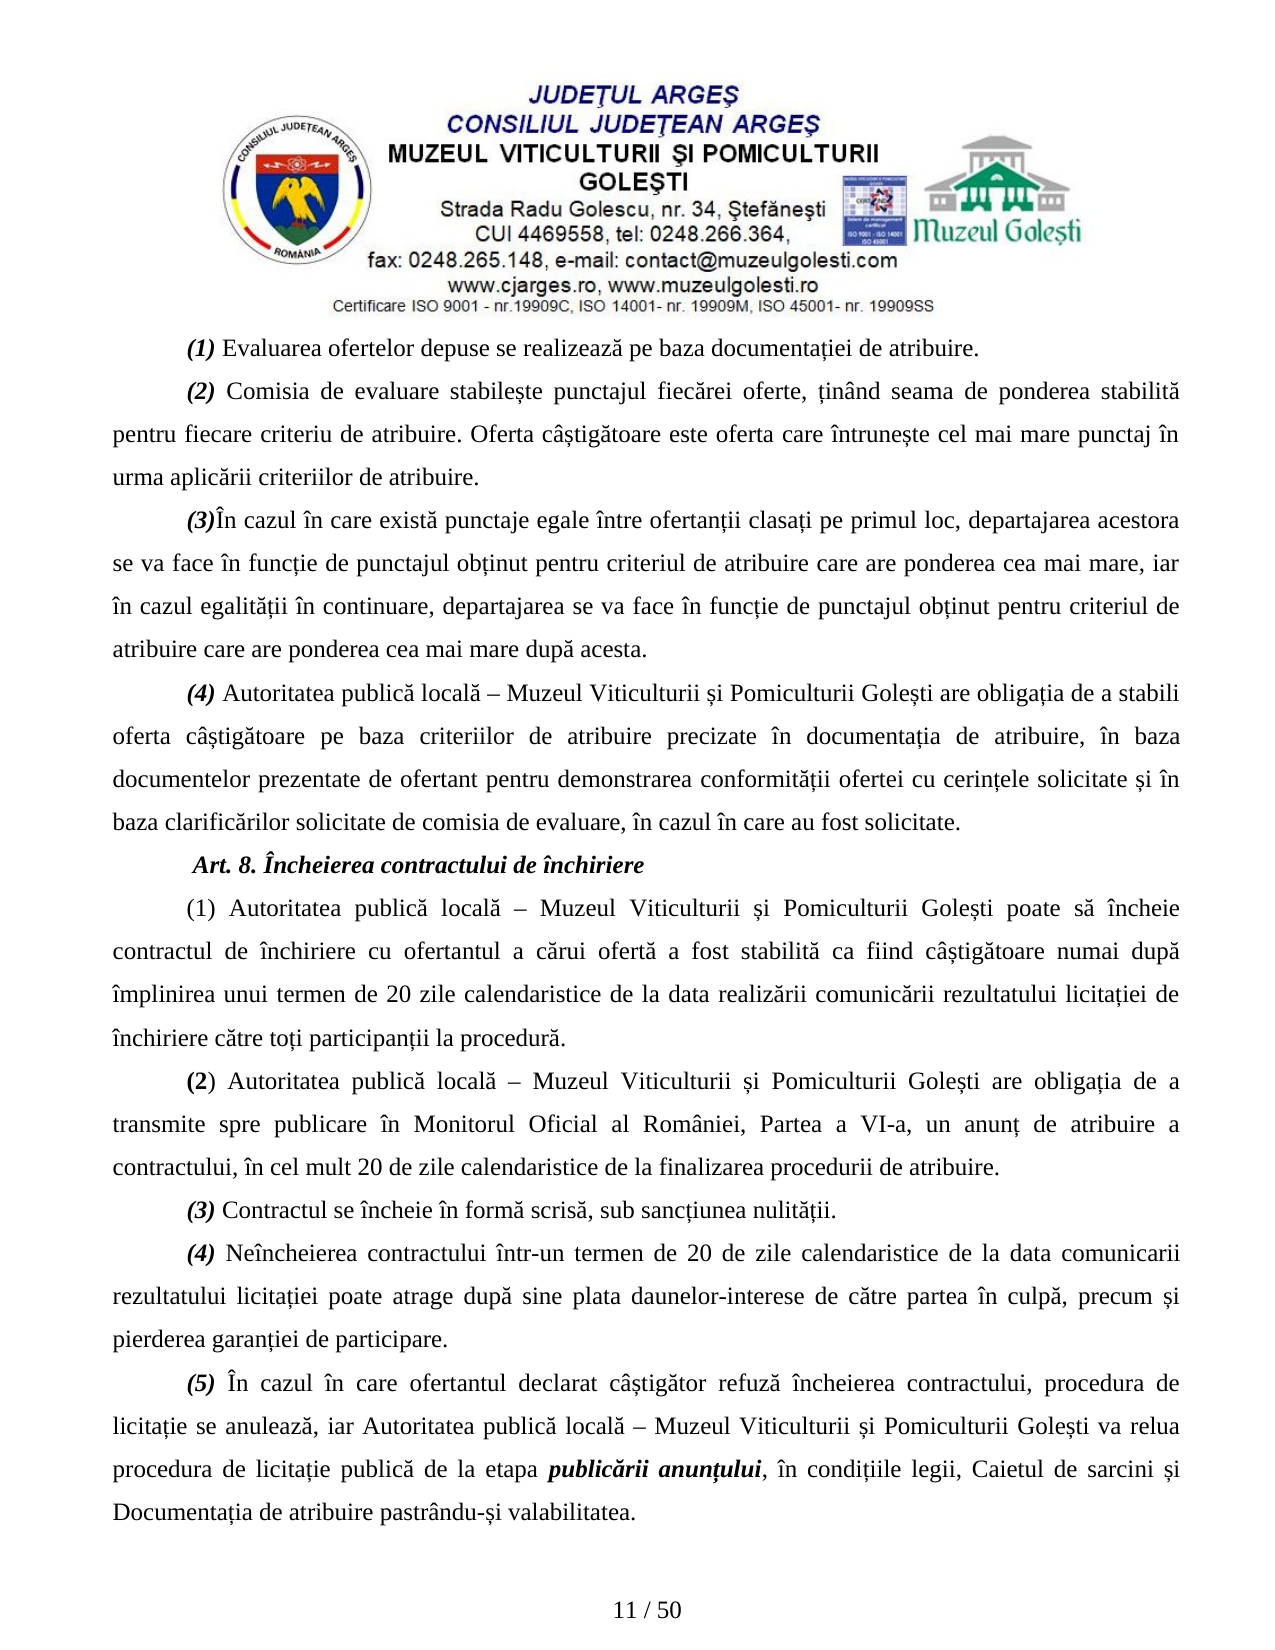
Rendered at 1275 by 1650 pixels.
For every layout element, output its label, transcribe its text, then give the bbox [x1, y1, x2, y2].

text (4) Autoritatea publică locală – Muzeul Viticulturii și Pomiculturii Golești are obligația de a stabili oferta câștigătoare pe baza criteriilor de atribuire precizate în documentația de atribuire, în baza documentelor prezentate de ofertant pentru demonstrarea conformității ofertei cu cerințele solicitate și în baza clarificărilor solicitate de comisia de evaluare, în cazul în care au fost solicitate. [112, 678, 1181, 836]
text (3) Contractul se încheie în formă scrisă, sub sancțiunea nulității. [112, 1195, 1181, 1224]
text (2) Comisia de evaluare stabilește punctajul fiecărei oferte, ținând seama de ponderea stabilită pentru fiecare criteriu de atribuire. Oferta câștigătoare este oferta care întrunește cel mai mare punctaj în urma aplicării criteriilor de atribuire. [112, 376, 1181, 491]
text (2) Autoritatea publică locală – Muzeul Viticulturii și Pomiculturii Golești are obligația de a transmite spre publicare în Monitorul Oficial al României, Partea a VI-a, un anunț de atribuire a contractului, în cel mult 20 de zile calendaristice de la finalizarea procedurii de atribuire. [112, 1066, 1181, 1181]
text (5) În cazul în care ofertantul declarat câștigător refuză încheierea contractului, procedura de licitație se anulează, iar Autoritatea publică locală – Muzeul Viticulturii și Pomiculturii Golești va relua procedura de licitație publică de la etapa publicării anunțului, în condițiile legii, Caietul de sarcini și Documentația de atribuire pastrându-și valabilitatea. [112, 1368, 1181, 1526]
text (1) Autoritatea publică locală – Muzeul Viticulturii și Pomiculturii Golești poate să încheie contractul de închiriere cu ofertantul a cărui ofertă a fost stabilită ca fiind câștigătoare numai după împlinirea unui termen de 20 zile calendaristice de la data realizării comunicării rezultatului licitației de închiriere către toți participanții la procedură. [112, 893, 1181, 1051]
text Art. 8. Încheierea contractului de închiriere [112, 850, 1181, 879]
picture [176, 29, 1118, 333]
text (4) Neîncheierea contractului într-un termen de 20 de zile calendaristice de la data comunicarii rezultatului licitației poate atrage după sine plata daunelor-interese de către partea în culpă, precum și pierderea garanției de participare. [112, 1238, 1181, 1353]
text (3)În cazul în care există punctaje egale între ofertanții clasați pe primul loc, departajarea acestora se va face în funcție de punctajul obținut pentru criteriul de atribuire care are ponderea cea mai mare, iar în cazul egalității în continuare, departajarea se va face în funcție de punctajul obținut pentru criteriul de atribuire care are ponderea cea mai mare după acesta. [112, 505, 1181, 663]
text (1) Evaluarea ofertelor depuse se realizează pe baza documentației de atribuire. [112, 333, 1181, 361]
